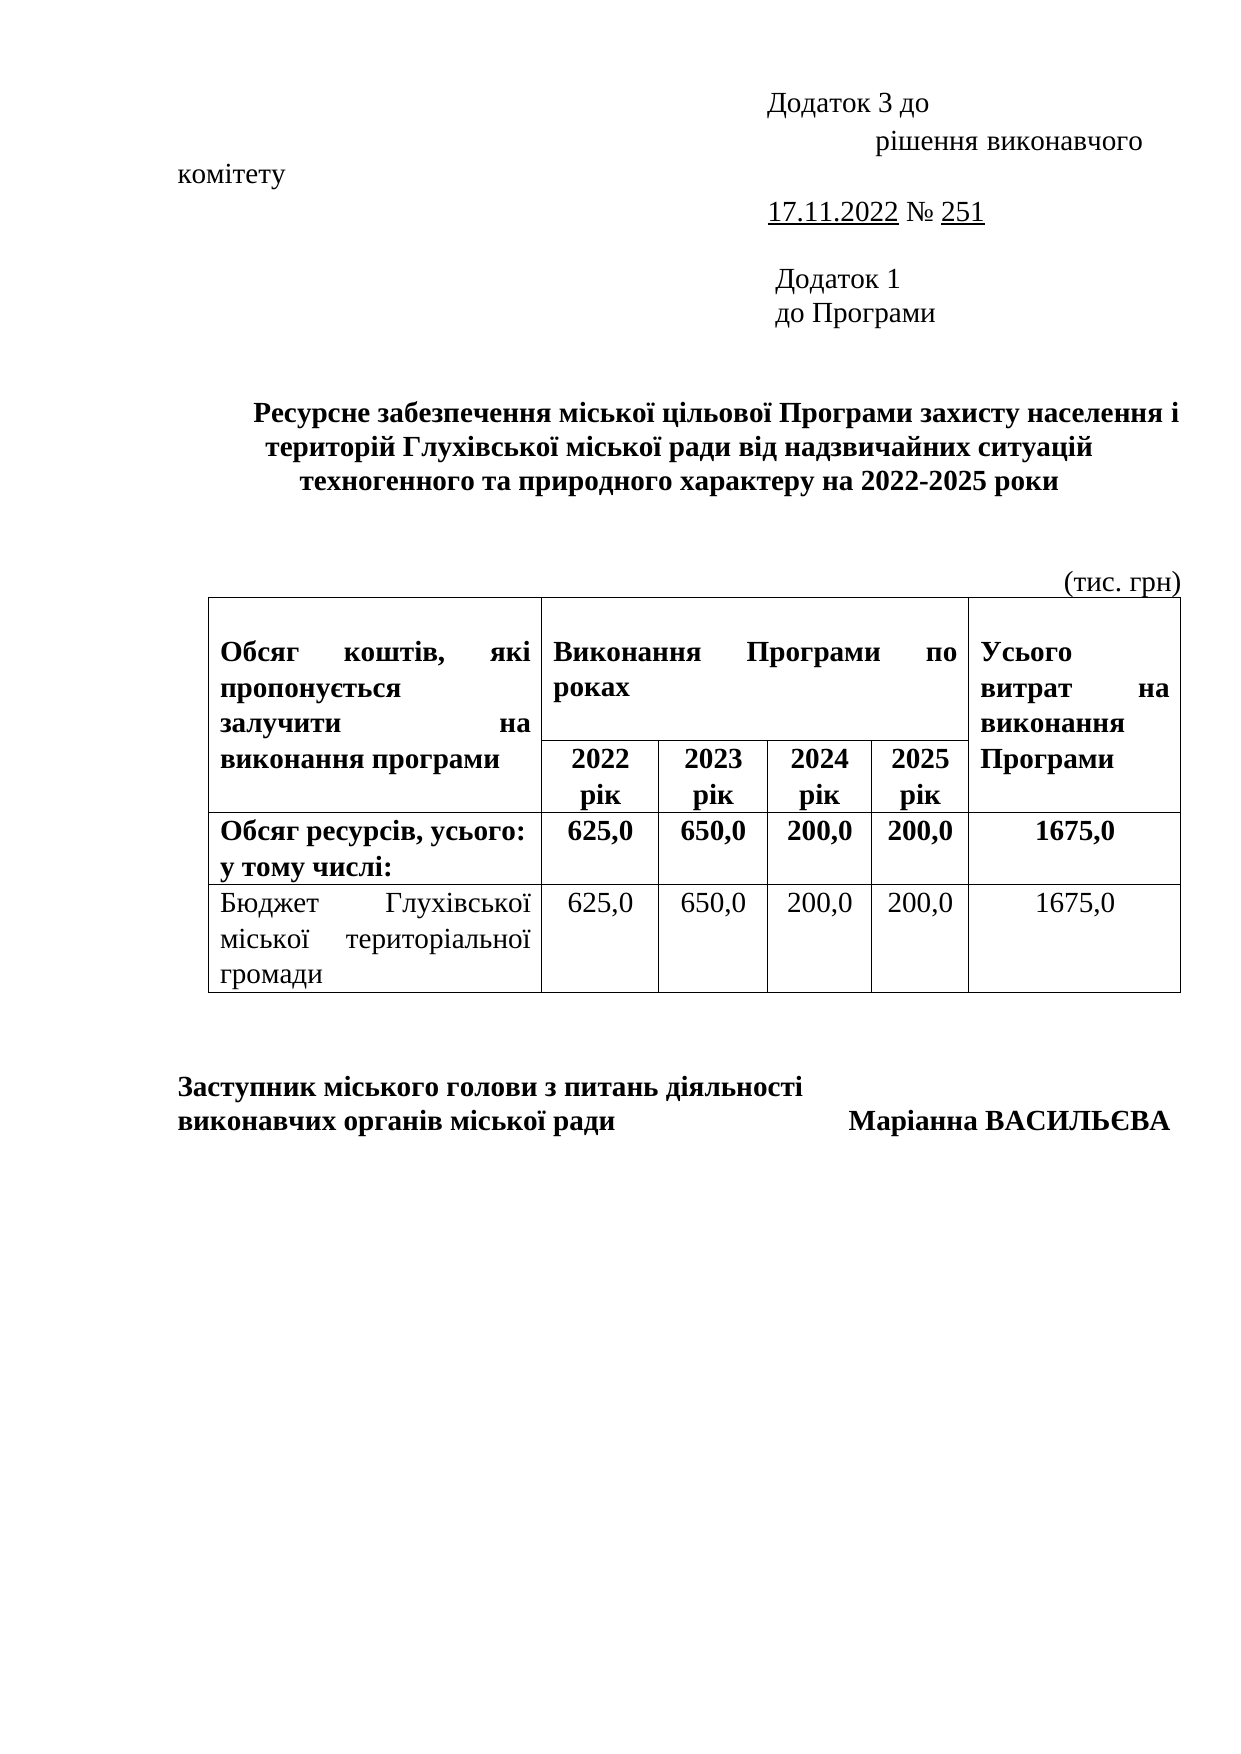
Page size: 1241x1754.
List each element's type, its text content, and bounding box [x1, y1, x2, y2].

table_cell 2025 рік [872, 741, 968, 812]
table_cell Бюджет Глухівської міської територіальної громади [209, 885, 541, 992]
table_cell 200,0 [768, 885, 871, 992]
table_header Усього витрат на виконання Програми [969, 598, 1180, 812]
subtitle рішення виконавчого комітету [177, 123, 1147, 190]
table_cell 650,0 [659, 813, 767, 884]
table_cell 2022 рік [542, 741, 658, 812]
table_cell 200,0 [872, 885, 968, 992]
table_header Виконання Програми по роках [542, 598, 968, 740]
subtitle 17.11.2022 № 251 [177, 194, 1147, 228]
table_cell 2024 рік [768, 741, 871, 812]
table_cell 200,0 [872, 813, 968, 884]
table_cell Обсяг ресурсів, усього: у тому числі: [209, 813, 541, 884]
text до Програми [177, 295, 1181, 328]
table_cell 1675,0 [969, 813, 1180, 884]
table_cell 650,0 [659, 885, 767, 992]
subtitle Заступник міського голови з питань діяльності [177, 1069, 1181, 1103]
table_cell 2023 рік [659, 741, 767, 812]
table_cell 625,0 [542, 813, 658, 884]
text Додаток 1 [177, 261, 1181, 295]
table_cell 200,0 [768, 813, 871, 884]
text Ресурсне забезпечення міської цільової Програми захисту населення і територій Глухівської міської ради від надзвичайних ситуацій техногенного та природного характеру на 2022-2025 роки [177, 396, 1181, 496]
text виконавчих органів міської ради Маріанна ВАСИЛЬЄВА [177, 1103, 1181, 1136]
table_cell 625,0 [542, 885, 658, 992]
table_cell 1675,0 [969, 885, 1180, 992]
subtitle Додаток 3 до [177, 85, 1147, 119]
table_header Обсяг коштів, які пропонується залучити на виконання програми [209, 598, 541, 812]
text (тис. грн) [177, 530, 1181, 597]
